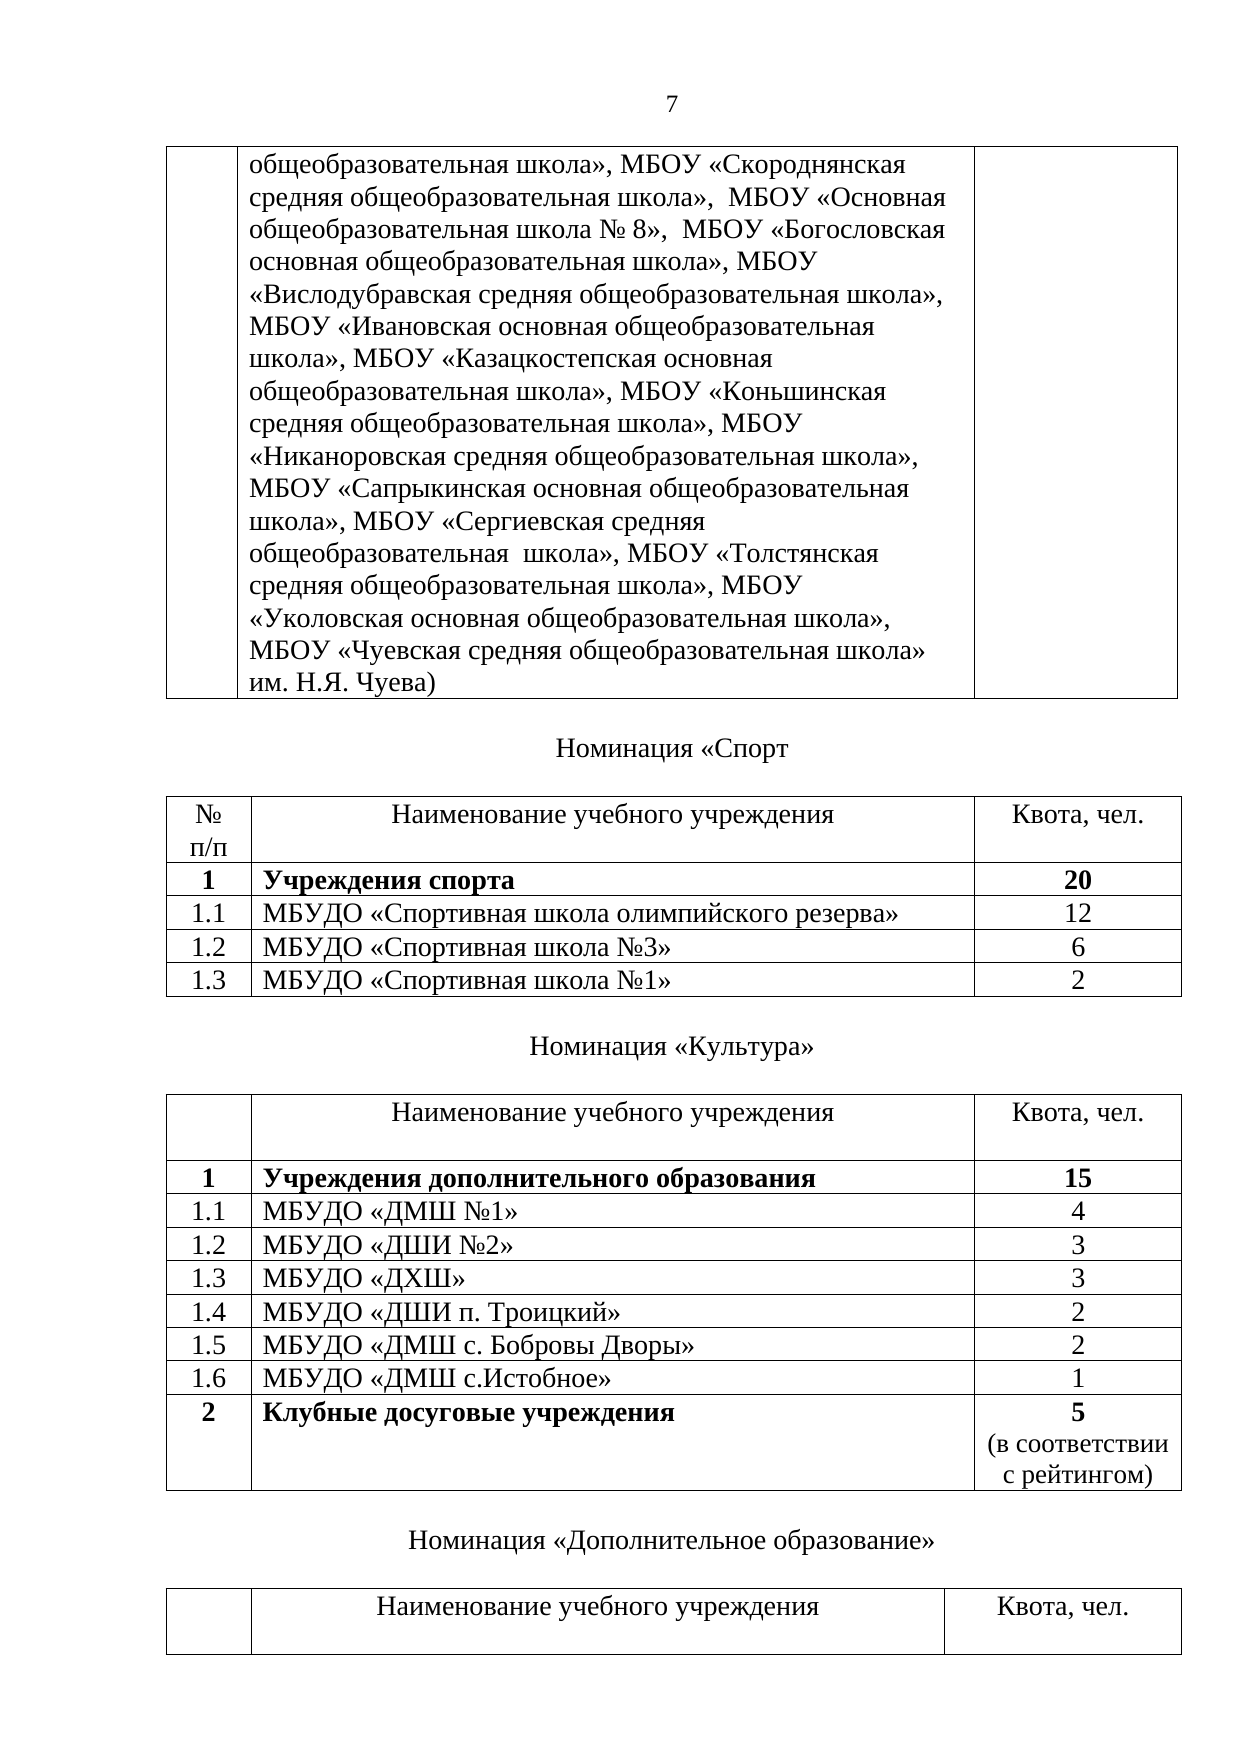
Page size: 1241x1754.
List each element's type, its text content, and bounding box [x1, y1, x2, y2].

table_header Квота, чел. [975, 1095, 1181, 1160]
text Номинация «Спорт [177, 731, 1167, 764]
table_cell 1.2 [167, 930, 251, 962]
table_cell МБУДО «ДХШ» [252, 1261, 974, 1293]
table_cell МБУДО «ДМШ с. Бобровы Дворы» [252, 1328, 974, 1360]
table_cell МБУДО «Спортивная школа олимпийского резерва» [252, 896, 974, 929]
table_header Наименование учебного учреждения [252, 797, 974, 862]
table_cell МБУДО «ДМШ с.Истобное» [252, 1361, 974, 1394]
table_cell 1.5 [167, 1328, 251, 1360]
table_header № п/п [167, 797, 251, 862]
table_cell 1.2 [167, 1228, 251, 1260]
table_cell МБУДО «Спортивная школа №3» [252, 930, 974, 962]
table_header Наименование учебного учреждения [252, 1095, 974, 1160]
table_cell 4 [975, 1194, 1181, 1227]
table_cell 5 (в соответствии с рейтингом) [975, 1395, 1181, 1489]
table_cell 1.3 [167, 963, 251, 996]
table_cell 1.6 [167, 1361, 251, 1394]
table_header [167, 1095, 251, 1160]
table_cell 15 [975, 1161, 1181, 1193]
table_cell 1.3 [167, 1261, 251, 1293]
table_cell 2 [975, 1295, 1181, 1327]
table_cell 1.1 [167, 896, 251, 929]
table_cell 20 [975, 863, 1181, 895]
text Номинация «Дополнительное образование» [177, 1523, 1167, 1555]
table_cell 2 [975, 963, 1181, 996]
table_header Наименование учебного учреждения [252, 1589, 944, 1654]
table_cell 1 [167, 863, 251, 895]
table_cell Учреждения дополнительного образования [252, 1161, 974, 1193]
table_cell 3 [975, 1228, 1181, 1260]
table_cell МБУДО «ДШИ п. Троицкий» [252, 1295, 974, 1327]
table_cell 1 [167, 1161, 251, 1193]
table_cell 12 [975, 896, 1181, 929]
table_header [167, 1589, 251, 1654]
table_cell 2 [975, 1328, 1181, 1360]
table_header Квота, чел. [945, 1589, 1181, 1654]
table_header Квота, чел. [975, 797, 1181, 862]
table_cell Учреждения спорта [252, 863, 974, 895]
table_cell 1.1 [167, 1194, 251, 1227]
table_cell 6 [975, 930, 1181, 962]
table_cell 1.4 [167, 1295, 251, 1327]
table_cell МБУДО «ДМШ №1» [252, 1194, 974, 1227]
table_cell 3 [167, 147, 237, 698]
text Номинация «Культура» [177, 1029, 1167, 1062]
table_cell 3 [975, 1261, 1181, 1293]
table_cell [975, 147, 1177, 698]
table_cell 2 [167, 1395, 251, 1489]
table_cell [238, 147, 974, 698]
table_cell МБУДО «Спортивная школа №1» [252, 963, 974, 996]
table_cell Клубные досуговые учреждения [252, 1395, 974, 1489]
table_cell МБУДО «ДШИ №2» [252, 1228, 974, 1260]
table_cell 1 [975, 1361, 1181, 1394]
